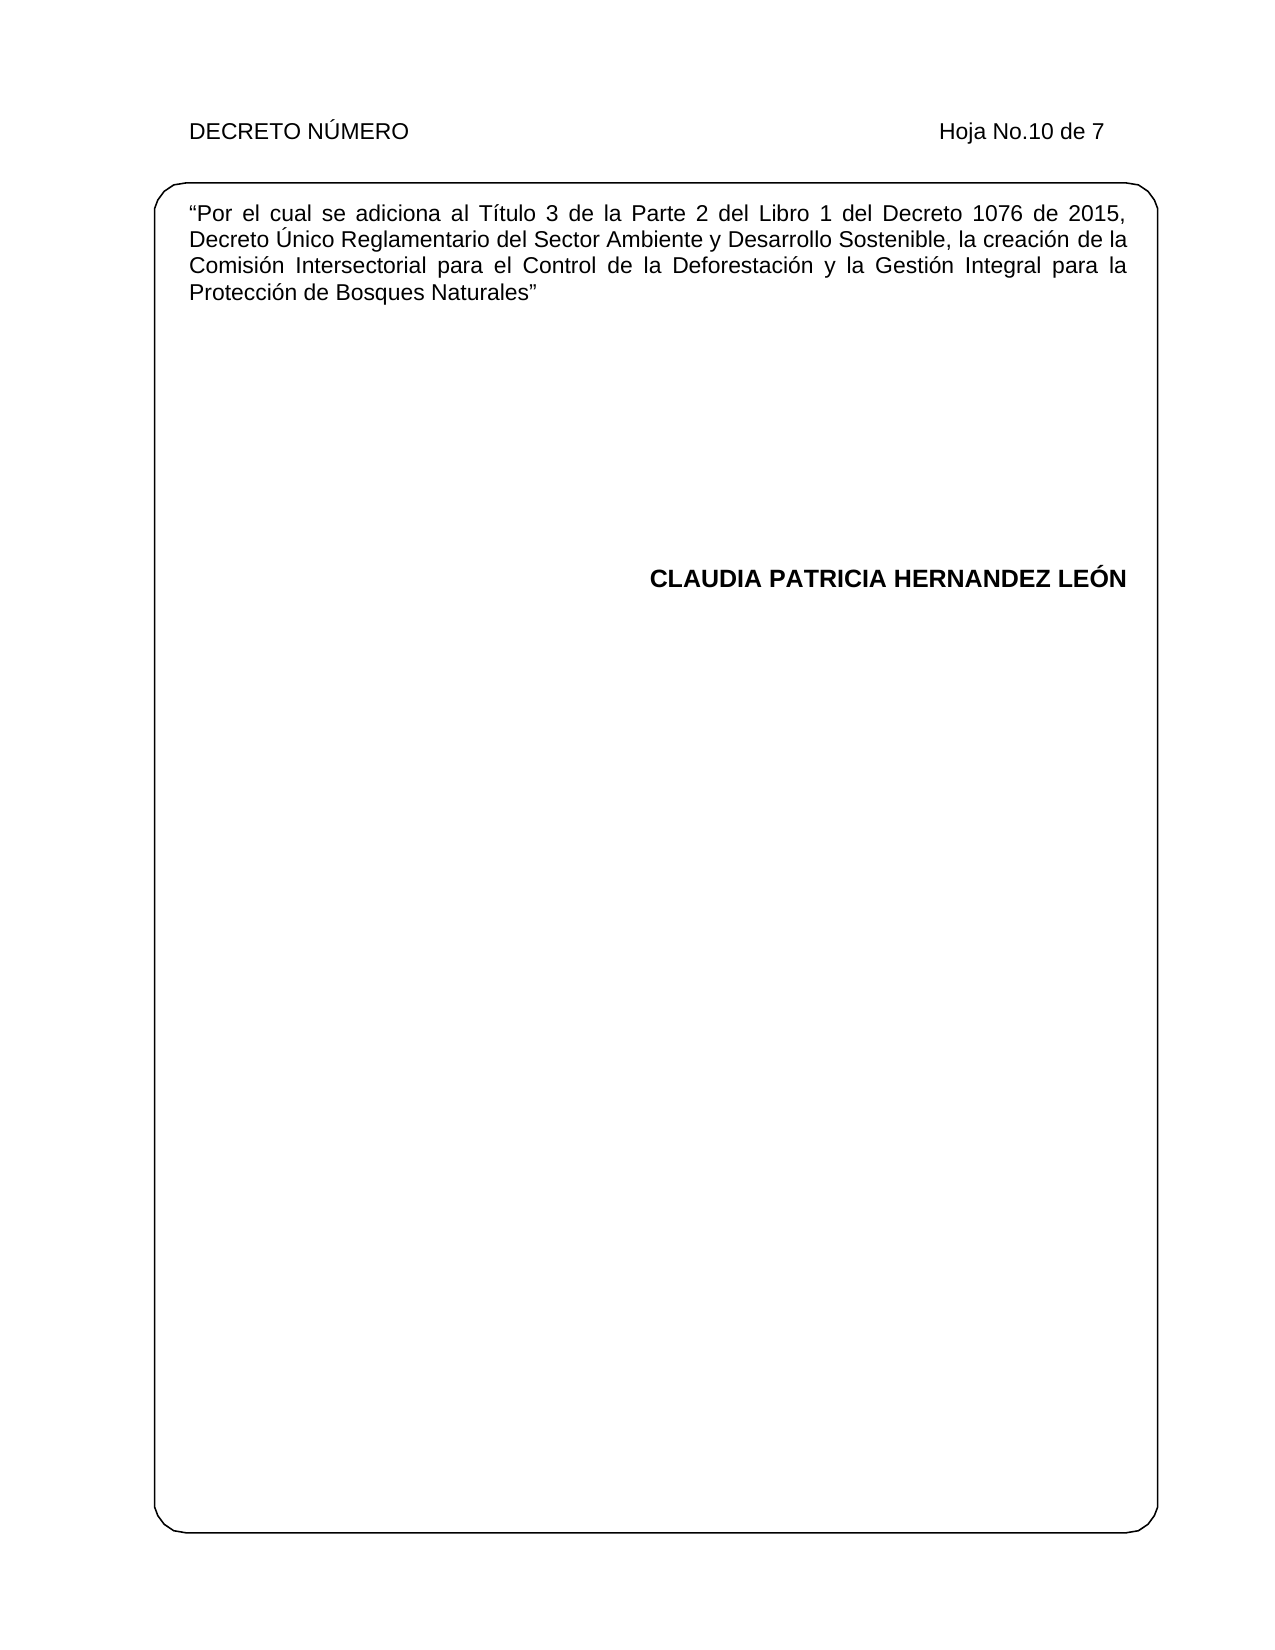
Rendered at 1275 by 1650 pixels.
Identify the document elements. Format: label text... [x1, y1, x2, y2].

text CLAUDIA PATRICIA HERNANDEZ LEÓN [189, 564, 1127, 592]
